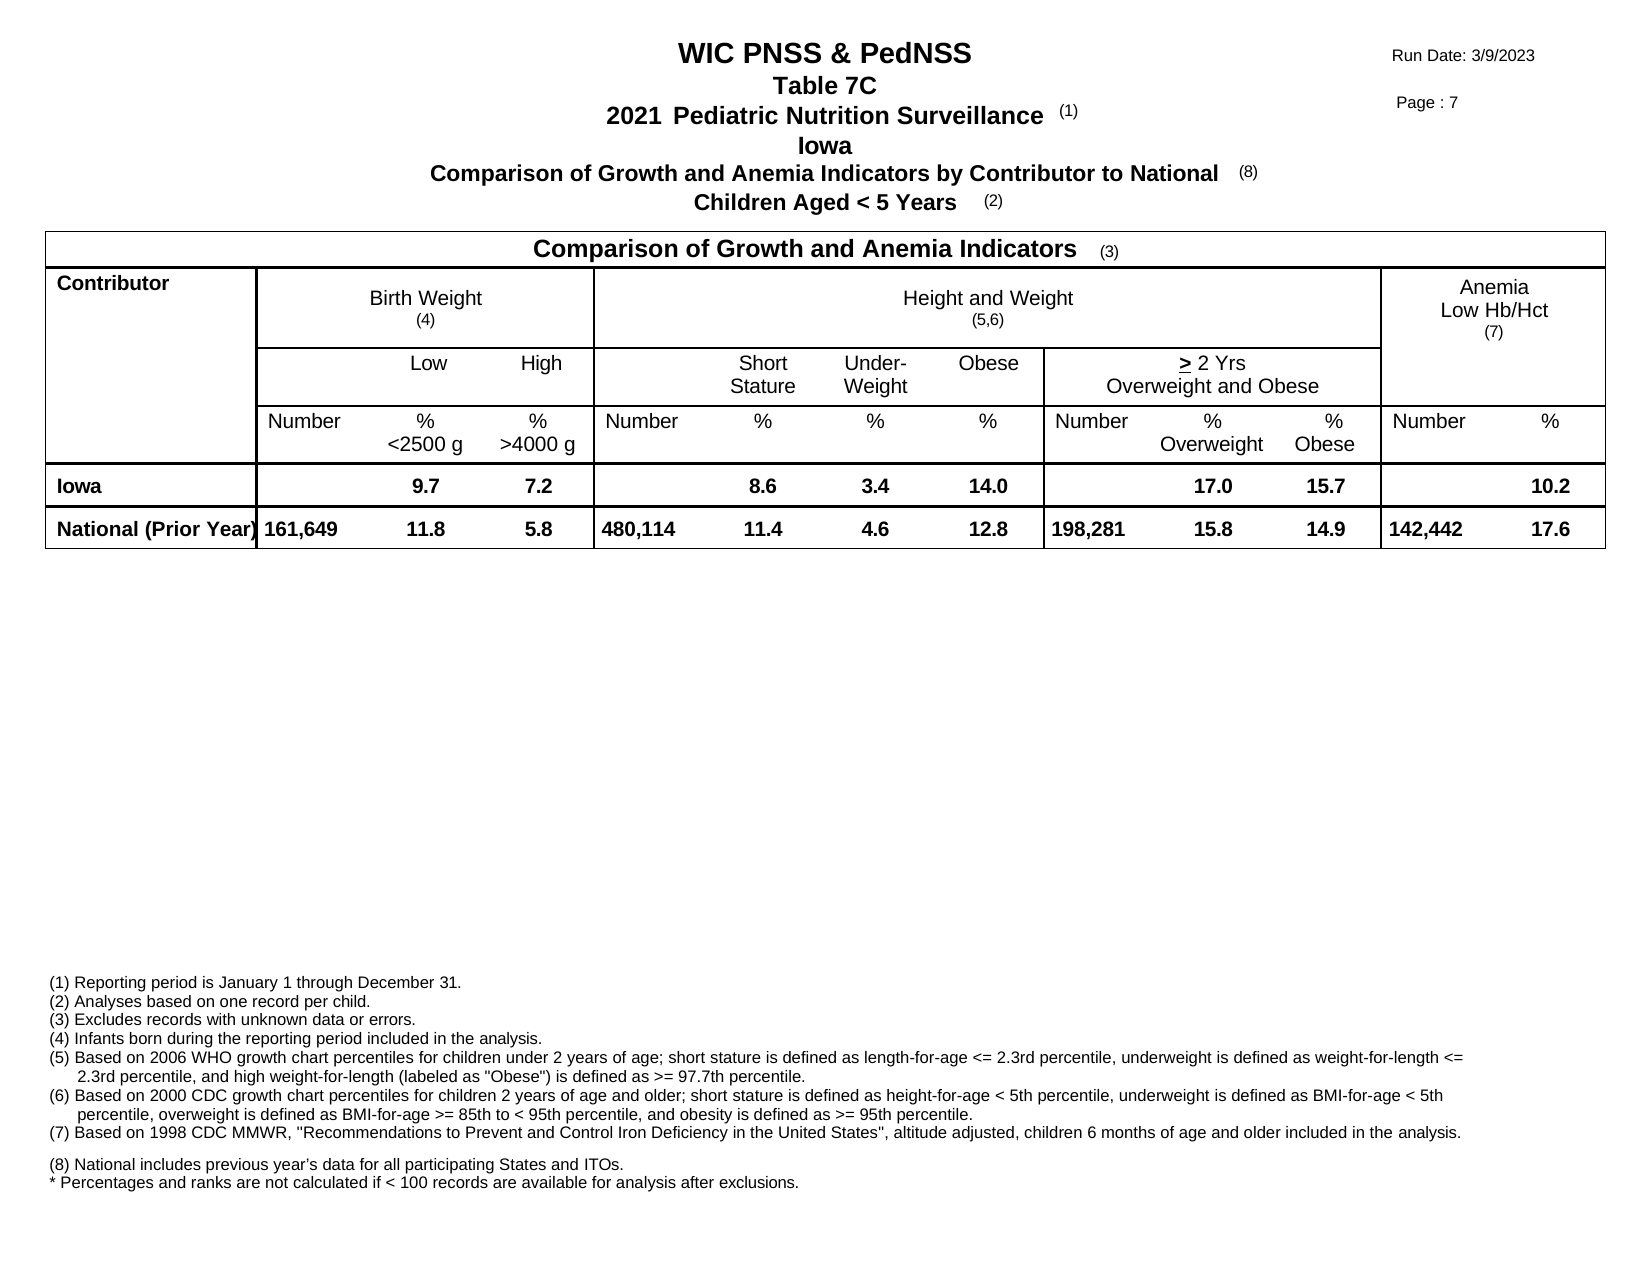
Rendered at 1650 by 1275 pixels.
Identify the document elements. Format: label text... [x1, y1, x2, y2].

table_cell Height and Weight (5,6) [595, 269, 1380, 347]
table_cell 14.0 [932, 465, 1043, 505]
table_cell 9.7 [372, 465, 483, 505]
table_cell 198,281 [1045, 508, 1159, 548]
table_cell [258, 465, 372, 505]
table_cell Number % [1382, 407, 1605, 462]
table_cell Number % % % [595, 407, 1043, 462]
list Based on 2000 CDC growth chart percentiles for children 2 years of age and older; short stature is defined as height-for-age < 5th percentile, underweight is defined as BMI-for-age < 5th percentile, overweight is defined as BMI-for-age >= 85th to < 95th percentile, and obesity is defined as >= 95th percentile. [49, 1086, 1522, 1124]
table_cell Low [372, 349, 483, 404]
table_cell 15.7 [1269, 465, 1380, 505]
table_cell Short Stature [703, 349, 819, 404]
text (2) [984, 191, 1621, 210]
table_cell Iowa [46, 465, 255, 505]
table_cell 15.8 [1159, 508, 1269, 548]
table_cell 161,649 [258, 508, 372, 548]
table_cell Anemia Low Hb/Hct (7) [1382, 269, 1605, 404]
table_cell Birth Weight (4) [258, 269, 593, 347]
subtitle Children Aged < 5 Years [29, 189, 957, 215]
table_cell 4.6 [819, 508, 932, 548]
table_cell 480,114 [595, 508, 703, 548]
table_cell Contributor [46, 269, 255, 462]
table_cell [595, 349, 703, 404]
subtitle Comparison of Growth and Anemia Indicators by Contributor to National [430, 160, 1220, 187]
table_cell 3.4 [819, 465, 932, 505]
table_cell [595, 465, 703, 505]
list Based on 1998 CDC MMWR, ''Recommendations to Prevent and Control Iron Deficiency in the United States'', altitude adjusted, children 6 months of age and older included in the analysis. [49, 1124, 1621, 1142]
table_cell 7.2 [483, 465, 593, 505]
table_cell 11.8 [372, 508, 483, 548]
table_cell 10.2 [1497, 465, 1605, 505]
table_cell [1382, 465, 1497, 505]
table_cell 12.8 [932, 508, 1043, 548]
table_cell Number % % <2500 g >4000 g [258, 407, 593, 462]
table_cell 14.9 [1269, 508, 1380, 548]
table_cell 5.8 [483, 508, 593, 548]
table_cell 17.6 [1497, 508, 1605, 548]
table_cell > 2 Yrs Overweight and Obese [1045, 349, 1380, 404]
table_cell [1045, 465, 1159, 505]
table_cell High [483, 349, 593, 404]
list Reporting period is January 1 through December 31. [49, 973, 1621, 992]
list Infants born during the reporting period included in the analysis. [49, 1029, 1621, 1048]
table_cell 142,442 [1382, 508, 1497, 548]
table_cell National (Prior Year) [46, 508, 255, 548]
table_cell 8.6 [703, 465, 819, 505]
table_cell 17.0 [1159, 465, 1269, 505]
table_cell Number % % Overweight Obese [1045, 407, 1380, 462]
list Based on 2006 WHO growth chart percentiles for children under 2 years of age; short stature is defined as length-for-age <= 2.3rd percentile, underweight is defined as weight-for-length <= 2.3rd percentile, and high weight-for-length (labeled as "Obese") is defined as >= 97.7th percentile. [49, 1048, 1504, 1086]
list Analyses based on one record per child. [49, 992, 1621, 1011]
table_cell [258, 349, 372, 404]
table_cell Obese [932, 349, 1043, 404]
table_cell 11.4 [703, 508, 819, 548]
text (8) [1239, 162, 1621, 181]
table_header Comparison of Growth and Anemia Indicators (3) [46, 232, 1605, 266]
list Excludes records with unknown data or errors. [49, 1011, 1621, 1029]
table_cell Under- Weight [819, 349, 932, 404]
